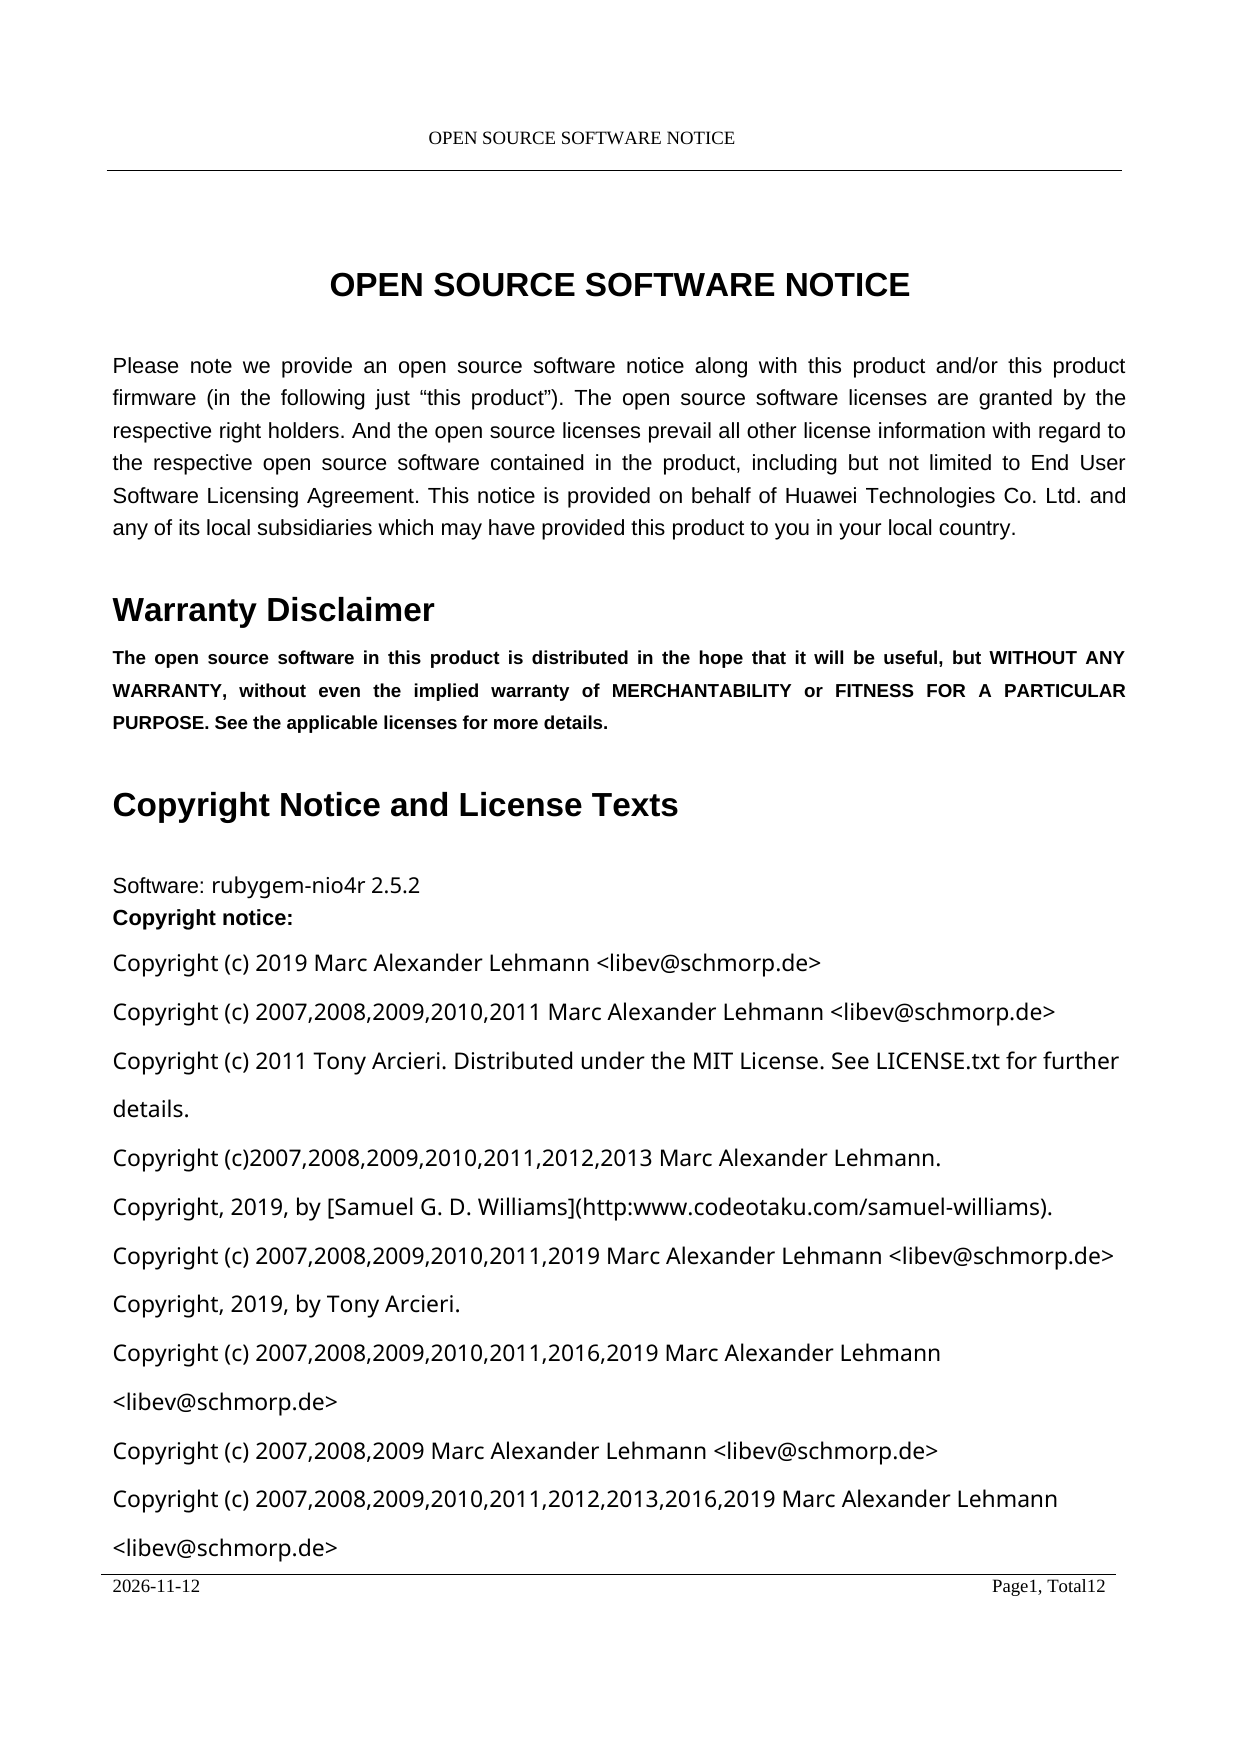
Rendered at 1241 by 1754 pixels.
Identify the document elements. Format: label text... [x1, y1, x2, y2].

text Please note we provide an open source software notice along with this product and/or this product firmware (in the following just “this product”). The open source software licenses are granted by the respective right holders. And the open source licenses prevail all other license information with regard to the respective open source software contained in the product, including but not limited to End User Software Licensing Agreement. This notice is provided on behalf of Huawei Technologies Co. Ltd. and any of its local subsidiaries which may have provided this product to you in your local country. [112, 349, 1128, 544]
text The open source software in this product is distributed in the hope that it will be useful, but WITHOUT ANY WARRANTY, without even the implied warranty of MERCHANTABILITY or FITNESS FOR A PARTICULAR PURPOSE. See the applicable licenses for more details. [112, 641, 1128, 739]
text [112, 947, 1128, 1564]
text Software: rubygem-nio4r 2.5.2 [112, 869, 1128, 901]
text Warranty Disclaimer [112, 576, 1128, 641]
text Copyright Notice and License Texts [112, 771, 1128, 836]
text Copyright notice: [112, 901, 1128, 934]
text OPEN SOURCE SOFTWARE NOTICE [112, 251, 1128, 316]
